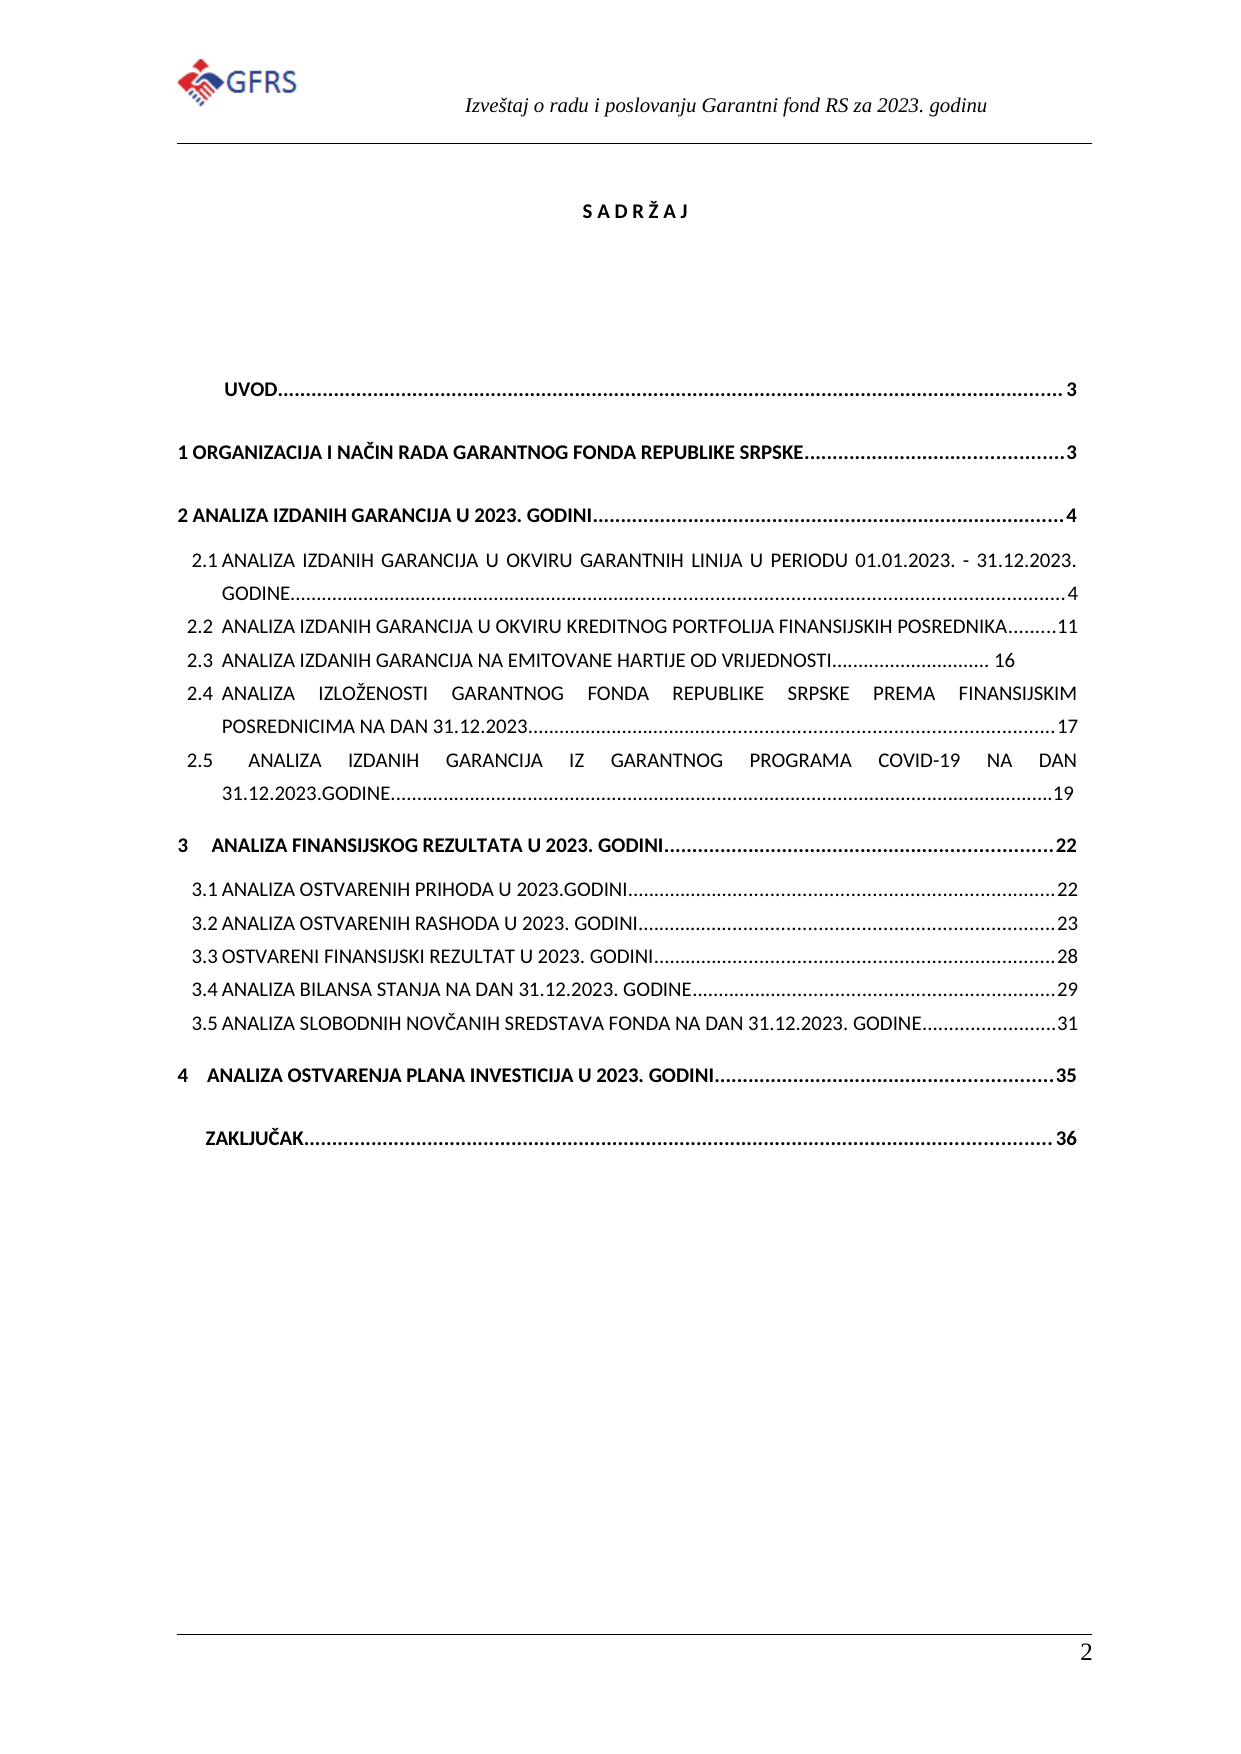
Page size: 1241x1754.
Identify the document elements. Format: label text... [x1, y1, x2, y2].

picture [177, 59, 309, 112]
text S A D R Ž A Ј [177, 198, 1092, 224]
